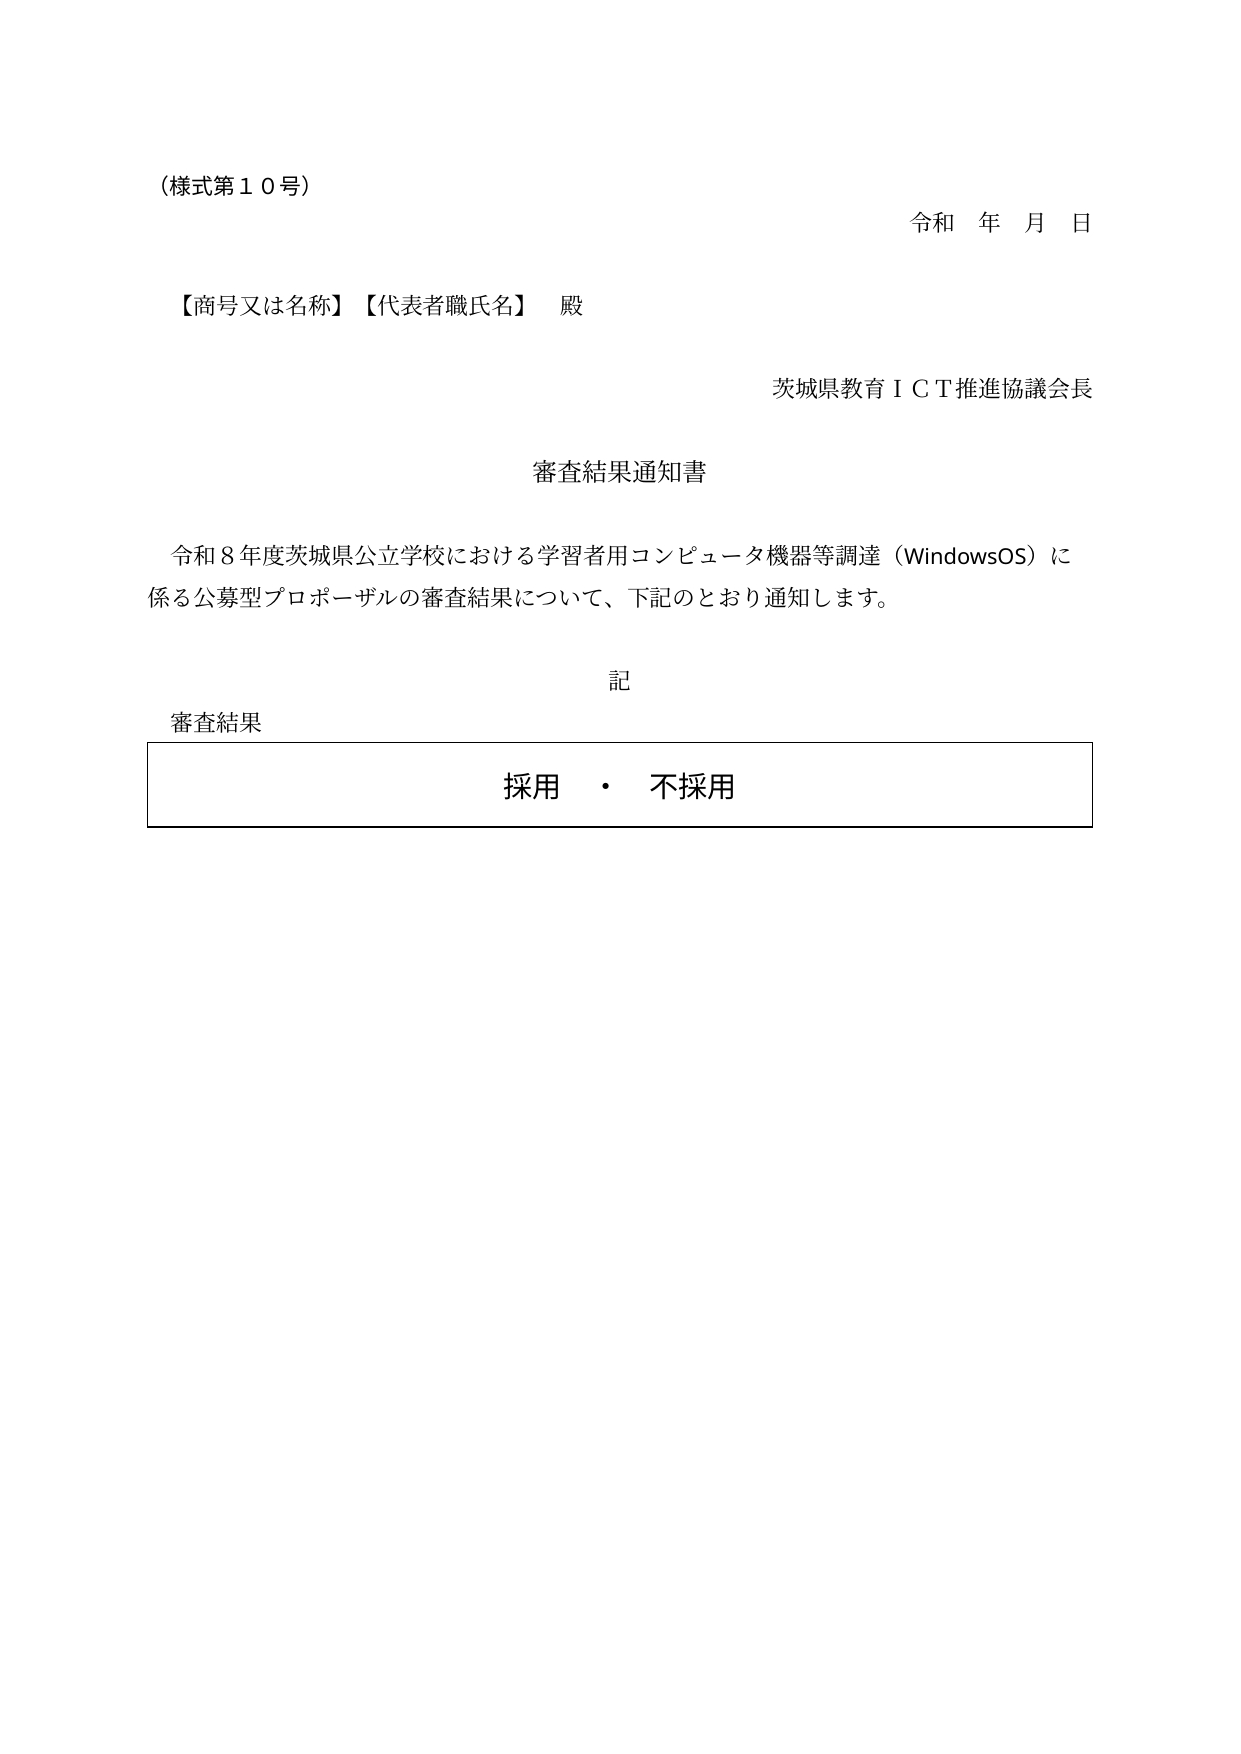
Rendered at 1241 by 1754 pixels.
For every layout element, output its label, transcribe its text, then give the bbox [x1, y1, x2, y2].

subtitle （様式第１０号） [148, 169, 1092, 200]
text 【商号又は名称】【代表者職氏名】 殿 [148, 284, 1092, 325]
text 記 [148, 659, 1092, 700]
text 審査結果 [148, 700, 1092, 742]
text 茨城県教育ＩＣＴ推進協議会長 [148, 367, 1092, 409]
table_header 採用 ・ 不採用 [148, 743, 1092, 826]
text 令和 年 月 日 [148, 200, 1092, 242]
text 令和８年度茨城県公立学校における学習者用コンピュータ機器等調達（WindowsOS）に係る公募型プロポーザルの審査結果について、下記のとおり通知します。 [148, 534, 1092, 617]
text 審査結果通知書 [148, 450, 1092, 492]
